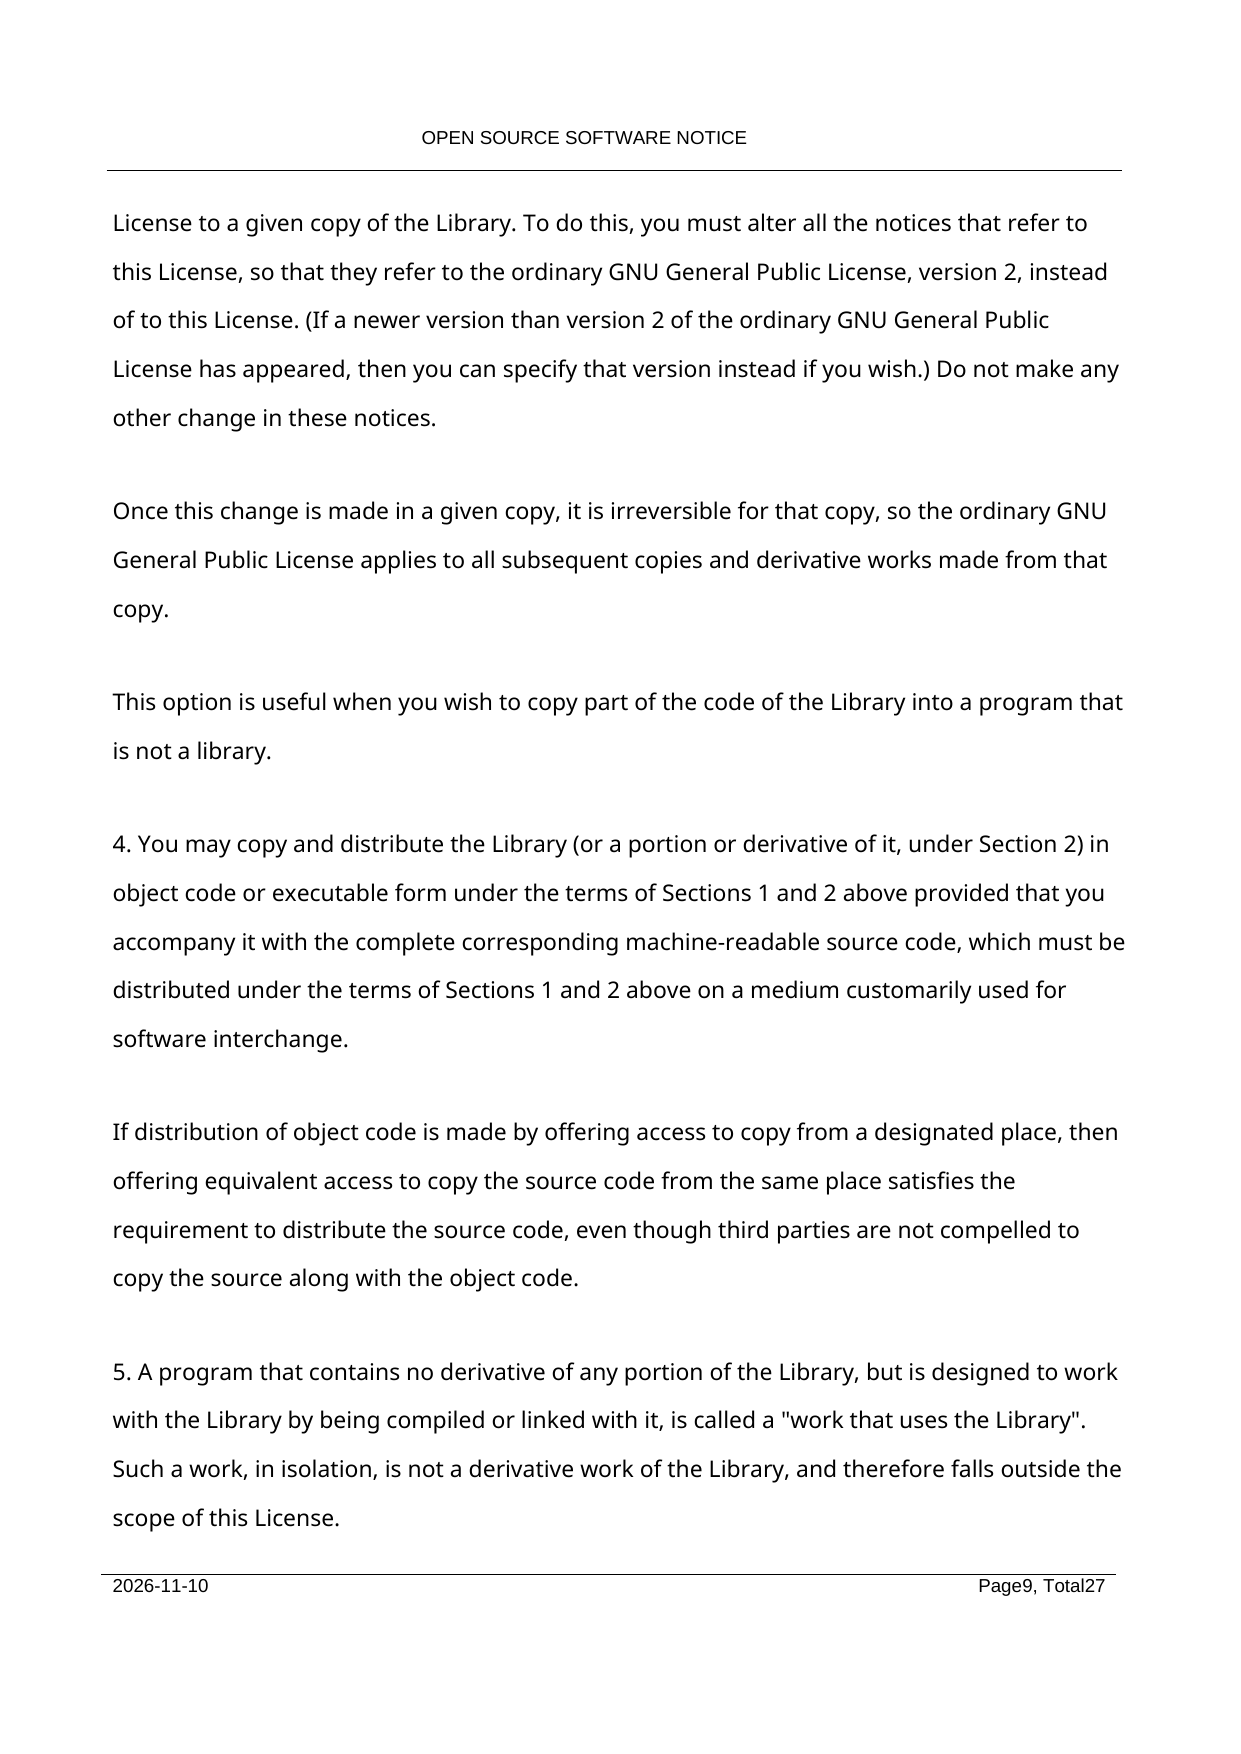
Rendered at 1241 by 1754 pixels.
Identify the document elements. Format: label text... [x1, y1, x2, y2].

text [112, 206, 1128, 434]
text 4. You may copy and distribute the Library (or a portion or derivative of it, under Section 2) in object code or executable form under the terms of Sections 1 and 2 above provided that you accompany it with the complete corresponding machine-readable source code, which must be distributed under the terms of Sections 1 and 2 above on a medium customarily used for software interchange. [112, 827, 1128, 1055]
text This option is useful when you wish to copy part of the code of the Library into a program that is not a library. [112, 685, 1128, 767]
text If distribution of object code is made by offering access to copy from a designated place, then offering equivalent access to copy the source code from the same place satisfies the requirement to distribute the source code, even though third parties are not compelled to copy the source along with the object code. [112, 1116, 1128, 1294]
text 5. A program that contains no derivative of any portion of the Library, but is designed to work with the Library by being compiled or linked with it, is called a "work that uses the Library". Such a work, in isolation, is not a derivative work of the Library, and therefore falls outside the scope of this License. [112, 1355, 1128, 1534]
text Once this change is made in a given copy, it is irreversible for that copy, so the ordinary GNU General Public License applies to all subsequent copies and derivative works made from that copy. [112, 494, 1128, 624]
